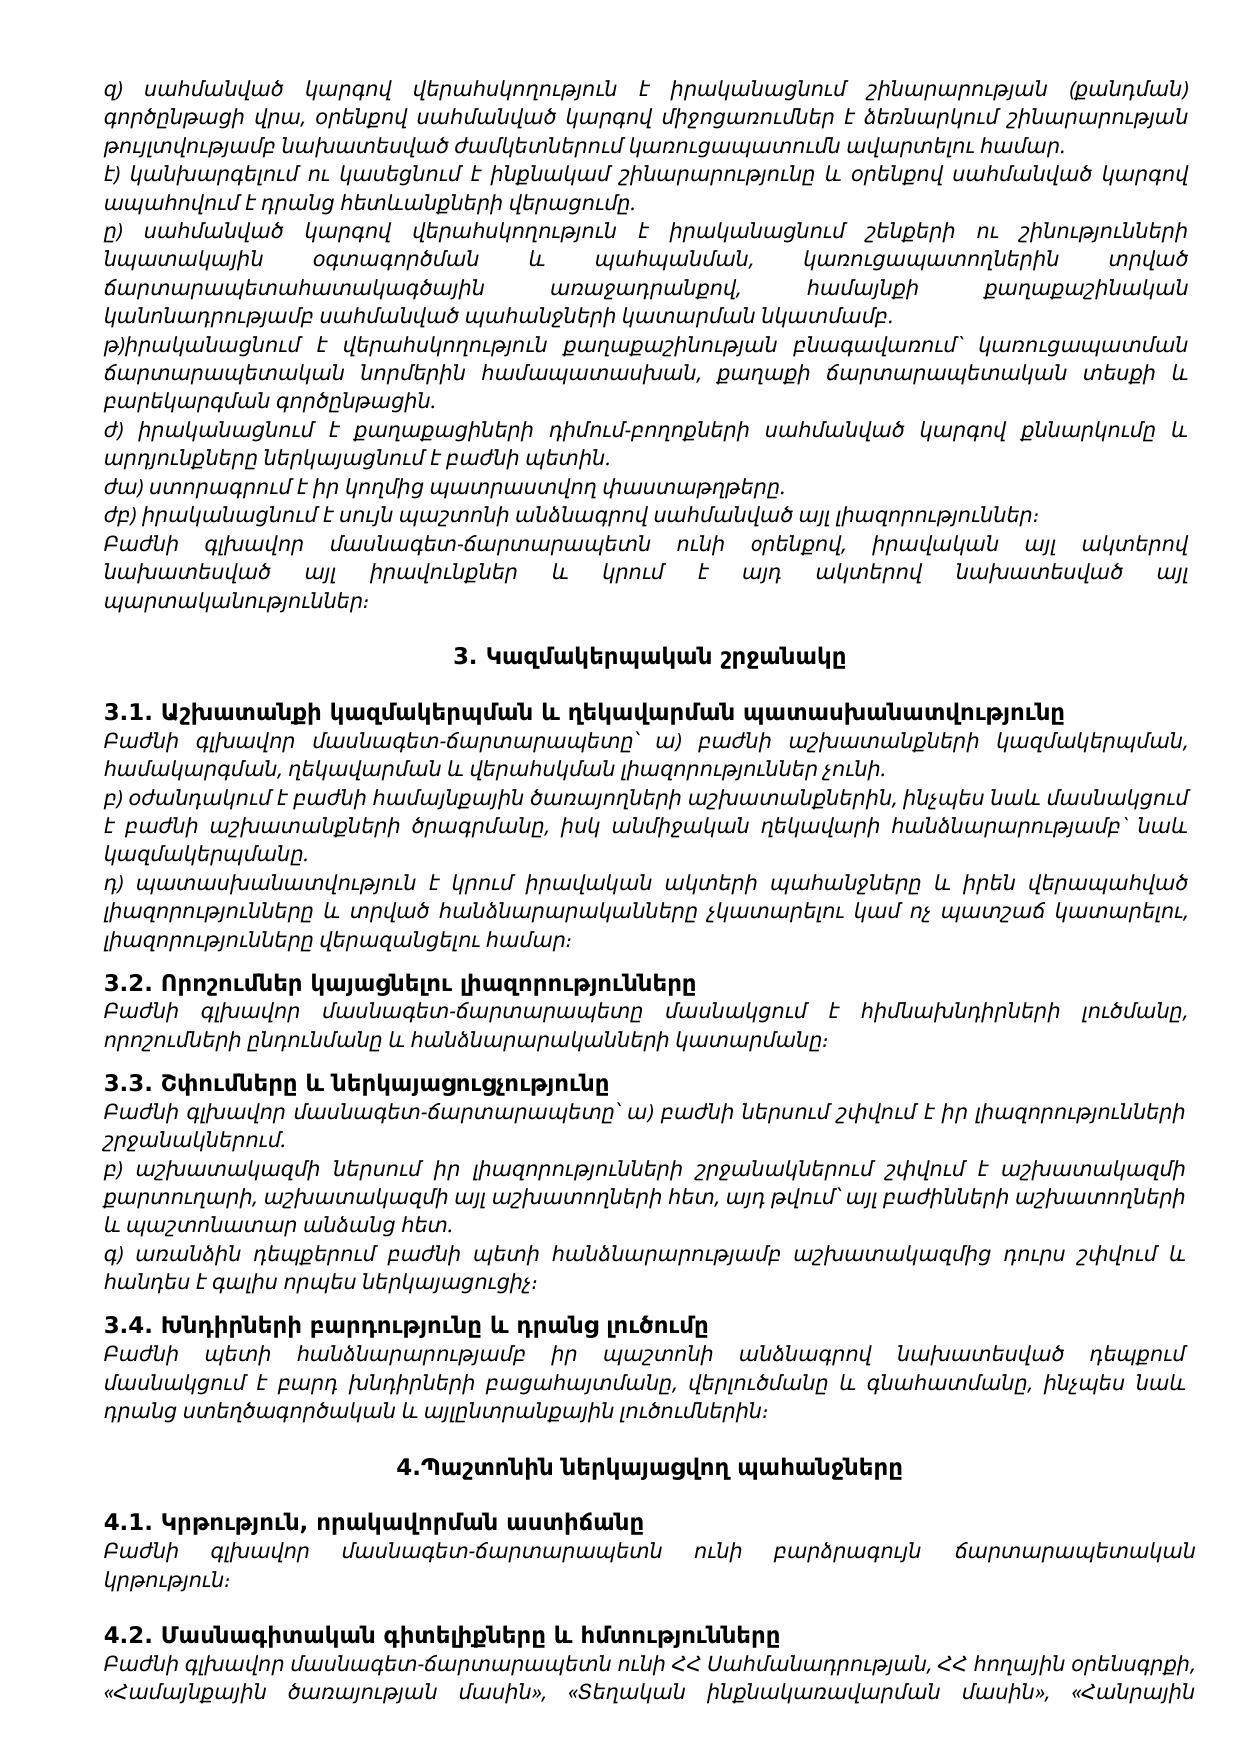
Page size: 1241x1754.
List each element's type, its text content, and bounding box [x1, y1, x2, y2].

text 3.2. Որոշումներ կայացնելու լիազորությունները Բաժնի գլխավոր մասնագետ-ճարտարապետը մասնակցում է հիմնախնդիրների լուծմանը, որոշումների ընդունմանը և հանձնարարականների կատարմանը։ [103, 970, 1189, 1053]
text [103, 74, 1189, 614]
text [103, 1622, 1196, 1706]
text 4.Պաշտոնին ներկայացվող պահանջները [103, 1454, 1196, 1480]
text 3.1. Աշխատանքի կազմակերպման և ղեկավարման պատասխանատվությունը Բաժնի գլխավոր մասնագետ-ճարտարապետը՝ ա) բաժնի աշխատանքների կազմակերպման, համակարգման, ղեկավարման և վերահսկման լիազորություններ չունի. բ) օժանդակում է բաժնի համայնքային ծառայողների աշխատանքներին, ինչպես նաև մասնակցում է բաժնի աշխատանքների ծրագրմանը, իսկ անմիջական ղեկավարի հանձնարարությամբ` նաև կազմակերպմանը. դ) պատասխանատվություն է կրում իրավական ակտերի պահանջները և իրեն վերապահված լիազորությունները և տրված հանձնարարականները չկատարելու կամ ոչ պատշաճ կատարելու, լիազորությունները վերազանցելու համար։ [103, 699, 1189, 953]
text 3.4. Խնդիրների բարդությունը և դրանց լուծումը Բաժնի պետի հանձնարարությամբ իր պաշտոնի անձնագրով նախատեսված դեպքում մասնակցում է բարդ խնդիրների բացահայտմանը, վերլուծմանը և գնահատմանը, ինչպես նաև դրանց ստեղծագործական և այլընտրանքային լուծումներին։ [103, 1313, 1187, 1424]
text 3.3. Շփումները և ներկայացուցչությունը Բաժնի գլխավոր մասնագետ-ճարտարապետը՝ ա) բաժնի ներսում շփվում է իր լիազորությունների շրջանակներում. բ) աշխատակազմի ներսում իր լիազորությունների շրջանակներում շփվում է աշխատակազմի քարտուղարի, աշխատակազմի այլ աշխատողների հետ, այդ թվում՝ այլ բաժինների աշխատողների և պաշտոնատար անձանց հետ. գ) առանձին դեպքերում բաժնի պետի հանձնարարությամբ աշխատակազմից դուրս շփվում և հանդես է գալիս որպես ներկայացուցիչ։ [103, 1070, 1187, 1296]
text 3. Կազմակերպական շրջանակը [103, 643, 1196, 670]
text 4.1. Կրթություն, որակավորման աստիճանը Բաժնի գլխավոր մասնագետ-ճարտարապետն ունի բարձրագույն ճարտարապետական կրթություն։ [103, 1509, 1196, 1593]
